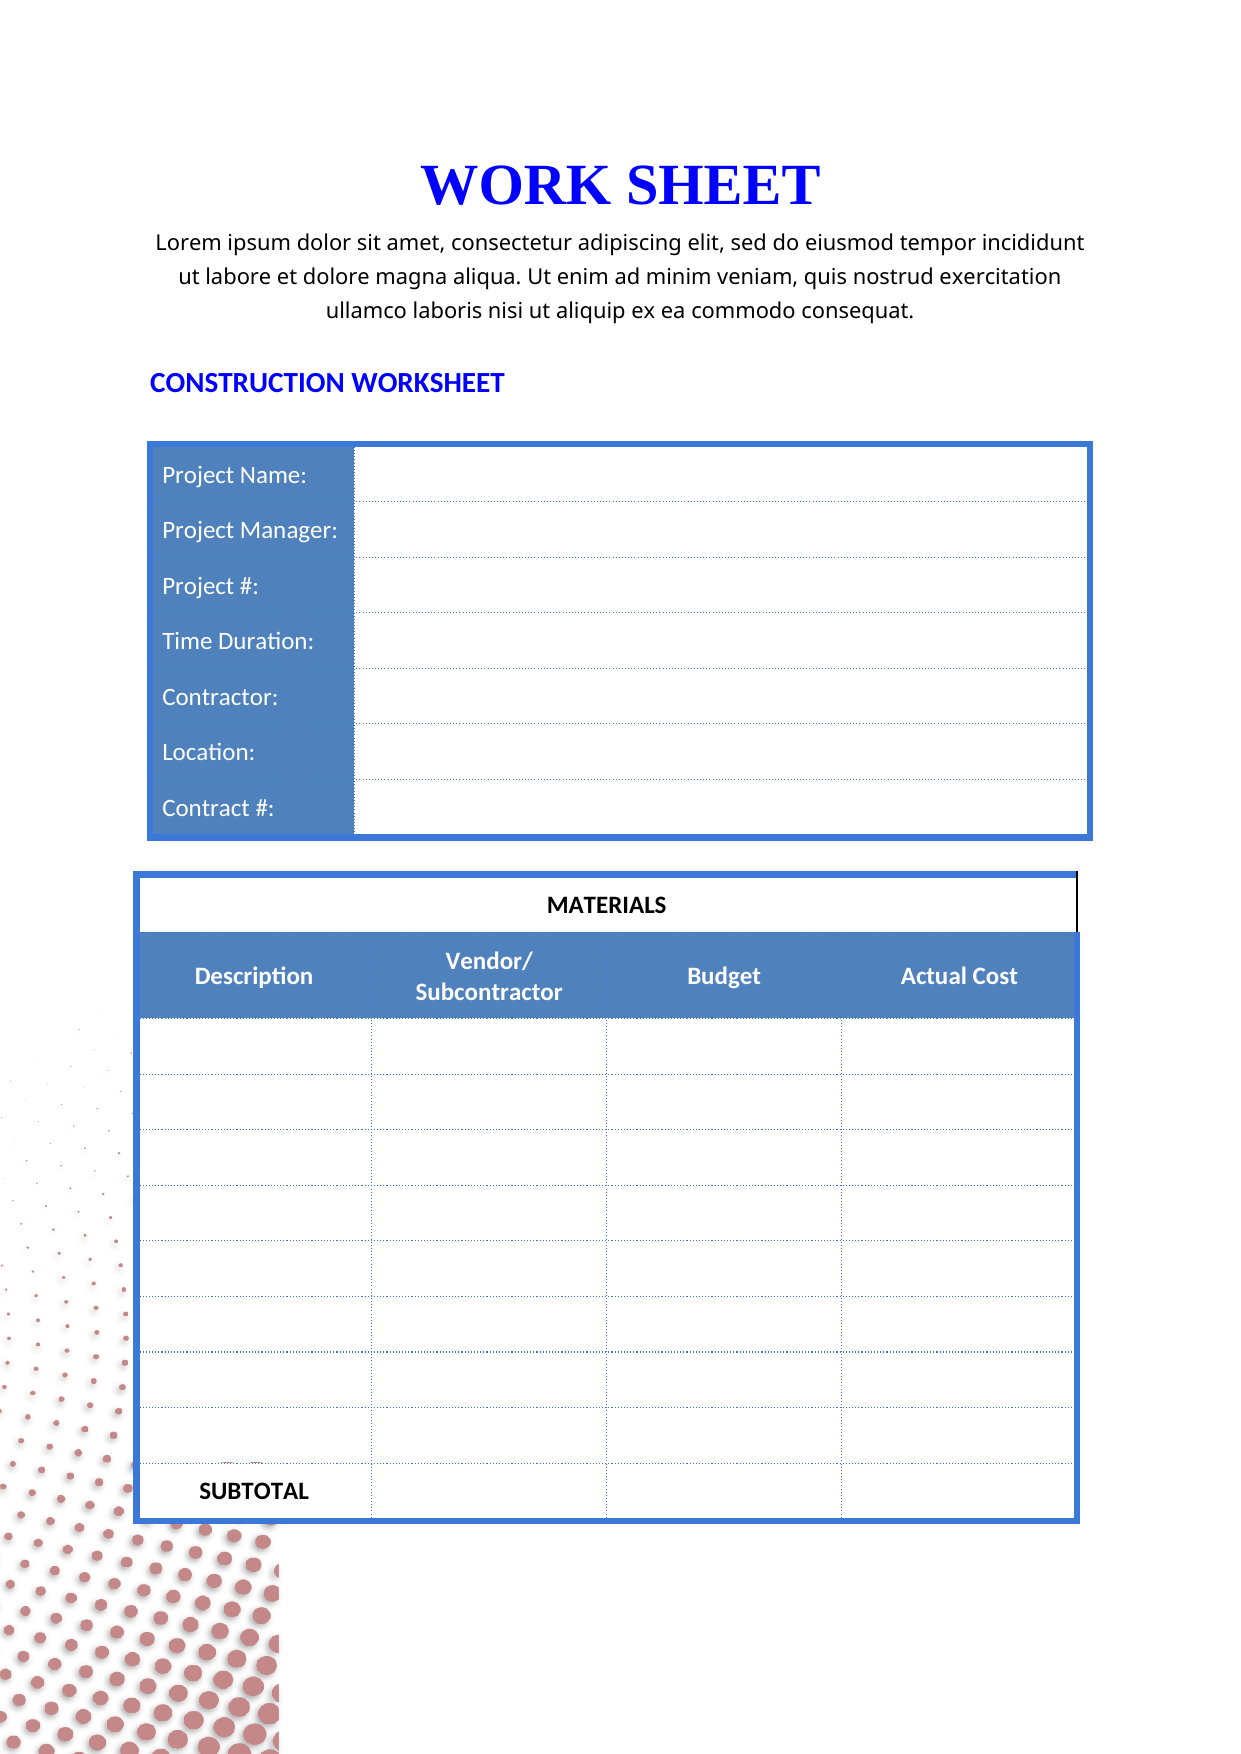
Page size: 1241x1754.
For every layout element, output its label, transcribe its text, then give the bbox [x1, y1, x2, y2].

table_cell [606, 1185, 842, 1240]
text CONSTRUCTION WORKSHEET [150, 364, 1090, 400]
table_cell [140, 1129, 371, 1185]
table_cell [842, 1351, 1074, 1407]
table_cell Contractor: [153, 668, 354, 723]
table_cell [355, 501, 1087, 557]
table_cell Time Duration: [153, 612, 354, 668]
table_cell [140, 1018, 371, 1074]
table_cell Project #: [153, 557, 354, 612]
table_cell [371, 1185, 606, 1240]
table_cell [606, 1351, 842, 1407]
table_cell [140, 1407, 371, 1462]
table_cell [606, 1240, 842, 1296]
table_cell Budget [606, 932, 842, 1018]
table_cell [606, 1296, 842, 1351]
table_cell [140, 1351, 371, 1407]
table_cell [842, 1185, 1074, 1240]
table_cell [842, 1129, 1074, 1185]
table_header MATERIALS [140, 878, 1076, 932]
table_cell Actual Cost [842, 932, 1074, 1018]
table_cell [842, 1018, 1074, 1074]
text WORK SHEET [150, 150, 1090, 217]
table_header [355, 447, 1087, 501]
table_cell SUBTOTAL [140, 1463, 371, 1518]
table_cell Vendor/Subcontractor [371, 932, 606, 1018]
table_cell [371, 1407, 606, 1462]
table_cell [842, 1463, 1074, 1518]
table_cell [842, 1240, 1074, 1296]
table_cell [371, 1129, 606, 1185]
table_cell [140, 1240, 371, 1296]
table_cell [140, 1185, 371, 1240]
table_cell [355, 723, 1087, 779]
table_cell [606, 1407, 842, 1462]
table_cell [371, 1074, 606, 1129]
table_header Project Name: [153, 447, 354, 501]
table_cell [842, 1074, 1074, 1129]
table_cell Project Manager: [153, 501, 354, 557]
table_cell [842, 1296, 1074, 1351]
table_cell Description [140, 932, 371, 1018]
table_cell [371, 1351, 606, 1407]
table_cell [371, 1240, 606, 1296]
table_cell [371, 1296, 606, 1351]
table_cell [371, 1463, 606, 1518]
table_cell [140, 1074, 371, 1129]
table_cell Contract #: [153, 779, 354, 834]
table_cell [140, 1296, 371, 1351]
table_cell [606, 1463, 842, 1518]
table_cell [371, 1018, 606, 1074]
table_cell [355, 557, 1087, 612]
table_cell Location: [153, 723, 354, 779]
table_cell [355, 612, 1087, 668]
table_cell [606, 1018, 842, 1074]
table_cell [842, 1407, 1074, 1462]
text Lorem ipsum dolor sit amet, consectetur adipiscing elit, sed do eiusmod tempor incididunt ut labore et dolore magna aliqua. Ut enim ad minim veniam, quis nostrud exercitation ullamco laboris nisi ut aliquip ex ea commodo consequat. [150, 227, 1090, 325]
table_cell [355, 779, 1087, 834]
table_cell [355, 668, 1087, 723]
table_cell [606, 1074, 842, 1129]
table_cell [606, 1129, 842, 1185]
